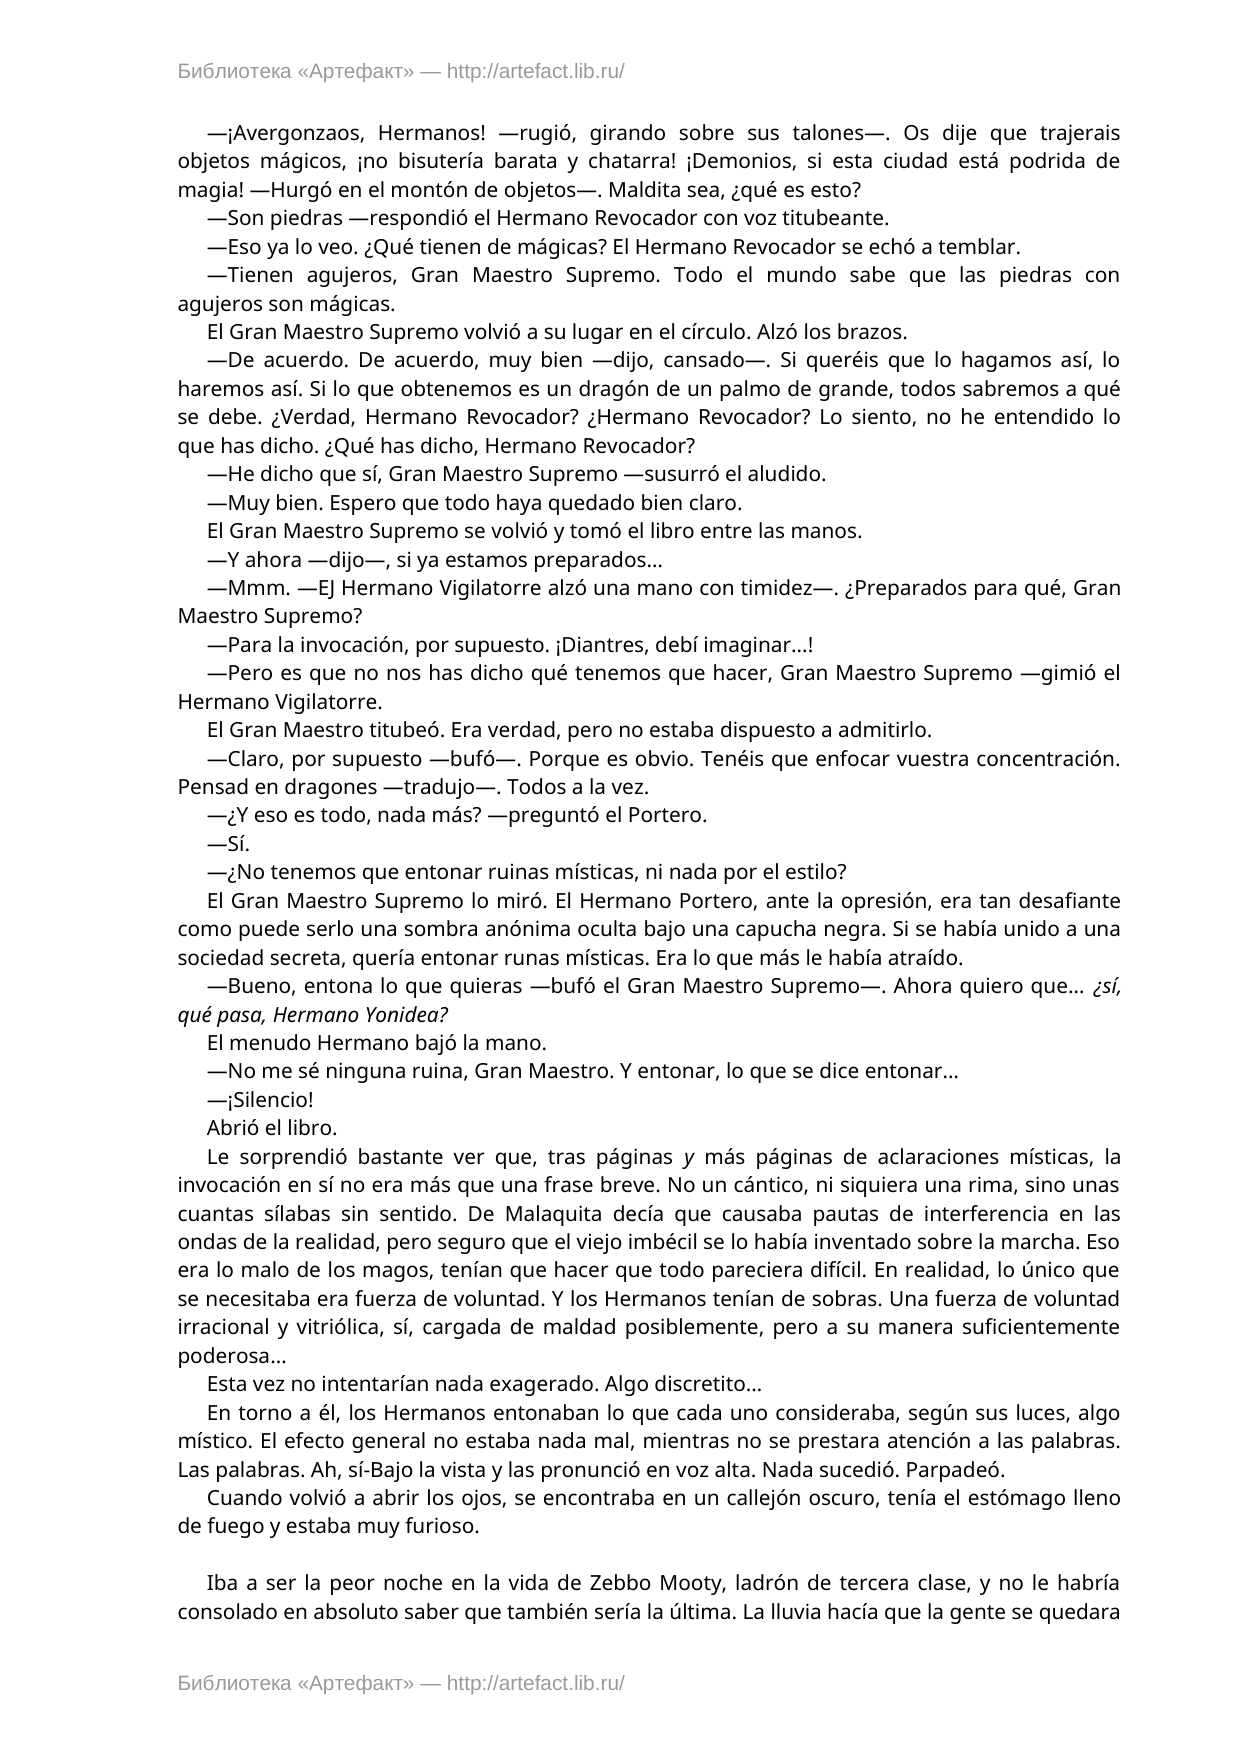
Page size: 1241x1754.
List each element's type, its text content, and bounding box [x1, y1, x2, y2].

text —He dicho que sí, Gran Maestro Supremo —susurró el aludido. [177, 459, 1122, 488]
text Cuando volvió a abrir los ojos, se encontraba en un callejón oscuro, tenía el estómago lleno de fuego y estaba muy furioso. [177, 1483, 1122, 1540]
text —Claro, por supuesto —bufó—. Porque es obvio. Tenéis que enfocar vuestra concentración. Pensad en dragones —tradujo—. Todos a la vez. [177, 744, 1122, 801]
text En torno a él, los Hermanos entonaban lo que cada uno consideraba, según sus luces, algo místico. El efecto general no estaba nada mal, mientras no se prestara atención a las palabras. Las palabras. Ah, sí-Bajo la vista y las pronunció en voz alta. Nada sucedió. Parpadeó. [177, 1398, 1122, 1483]
text —¡Silencio! [177, 1085, 1122, 1113]
text Abrió el libro. [177, 1113, 1122, 1142]
text Le sorprendió bastante ver que, tras páginas y más páginas de aclaraciones místicas, la invocación en sí no era más que una frase breve. No un cántico, ni siquiera una rima, sino unas cuantas sílabas sin sentido. De Malaquita decía que causaba pautas de interferencia en las ondas de la realidad, pero seguro que el viejo imbécil se lo había inventado sobre la marcha. Eso era lo malo de los magos, tenían que hacer que todo pareciera difícil. En realidad, lo único que se necesitaba era fuerza de voluntad. Y los Hermanos tenían de sobras. Una fuerza de voluntad irracional y vitriólica, sí, cargada de maldad posiblemente, pero a su manera suficientemente poderosa… [177, 1142, 1122, 1369]
text —Mmm. —EJ Hermano Vigilatorre alzó una mano con timidez—. ¿Preparados para qué, Gran Maestro Supremo? [177, 573, 1122, 630]
text Esta vez no intentarían nada exagerado. Algo discretito… [177, 1369, 1122, 1398]
text —Tienen agujeros, Gran Maestro Supremo. Todo el mundo sabe que las piedras con agujeros son mágicas. [177, 260, 1122, 317]
text El Gran Maestro titubeó. Era verdad, pero no estaba dispuesto a admitirlo. [177, 715, 1122, 744]
text —Pero es que no nos has dicho qué tenemos que hacer, Gran Maestro Supremo —gimió el Hermano Vigilatorre. [177, 658, 1122, 715]
text —¿No tenemos que entonar ruinas místicas, ni nada por el estilo? [177, 857, 1122, 886]
text El Gran Maestro Supremo volvió a su lugar en el círculo. Alzó los brazos. [177, 317, 1122, 346]
text El Gran Maestro Supremo se volvió y tomó el libro entre las manos. [177, 516, 1122, 545]
text —Sí. [177, 829, 1122, 857]
text —Eso ya lo veo. ¿Qué tienen de mágicas? El Hermano Revocador se echó a temblar. [177, 232, 1122, 260]
text —Y ahora —dijo—, si ya estamos preparados… [177, 545, 1122, 573]
text —¿Y eso es todo, nada más? —preguntó el Portero. [177, 801, 1122, 829]
text El menudo Hermano bajó la mano. [177, 1028, 1122, 1057]
text —¡Avergonzaos, Hermanos! —rugió, girando sobre sus talones—. Os dije que trajerais objetos mágicos, ¡no bisutería barata y chatarra! ¡Demonios, si esta ciudad está podrida de magia! —Hurgó en el montón de objetos—. Maldita sea, ¿qué es esto? [177, 118, 1122, 203]
text El Gran Maestro Supremo lo miró. El Hermano Portero, ante la opresión, era tan desafiante como puede serlo una sombra anónima oculta bajo una capucha negra. Si se había unido a una sociedad secreta, quería entonar runas místicas. Era lo que más le había atraído. [177, 886, 1122, 971]
text —De acuerdo. De acuerdo, muy bien —dijo, cansado—. Si queréis que lo hagamos así, lo haremos así. Si lo que obtenemos es un dragón de un palmo de grande, todos sabremos a qué se debe. ¿Verdad, Hermano Revocador? ¿Hermano Revocador? Lo siento, no he entendido lo que has dicho. ¿Qué has dicho, Hermano Revocador? [177, 346, 1122, 459]
text —No me sé ninguna ruina, Gran Maestro. Y entonar, lo que se dice entonar… [177, 1057, 1122, 1085]
text —Muy bien. Espero que todo haya quedado bien claro. [177, 488, 1122, 516]
text —Para la invocación, por supuesto. ¡Diantres, debí imaginar…! [177, 630, 1122, 658]
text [177, 1568, 1122, 1625]
text —Bueno, entona lo que quieras —bufó el Gran Maestro Supremo—. Ahora quiero que… ¿sí, qué pasa, Hermano Yonidea? [177, 971, 1122, 1028]
text —Son piedras —respondió el Hermano Revocador con voz titubeante. [177, 203, 1122, 232]
